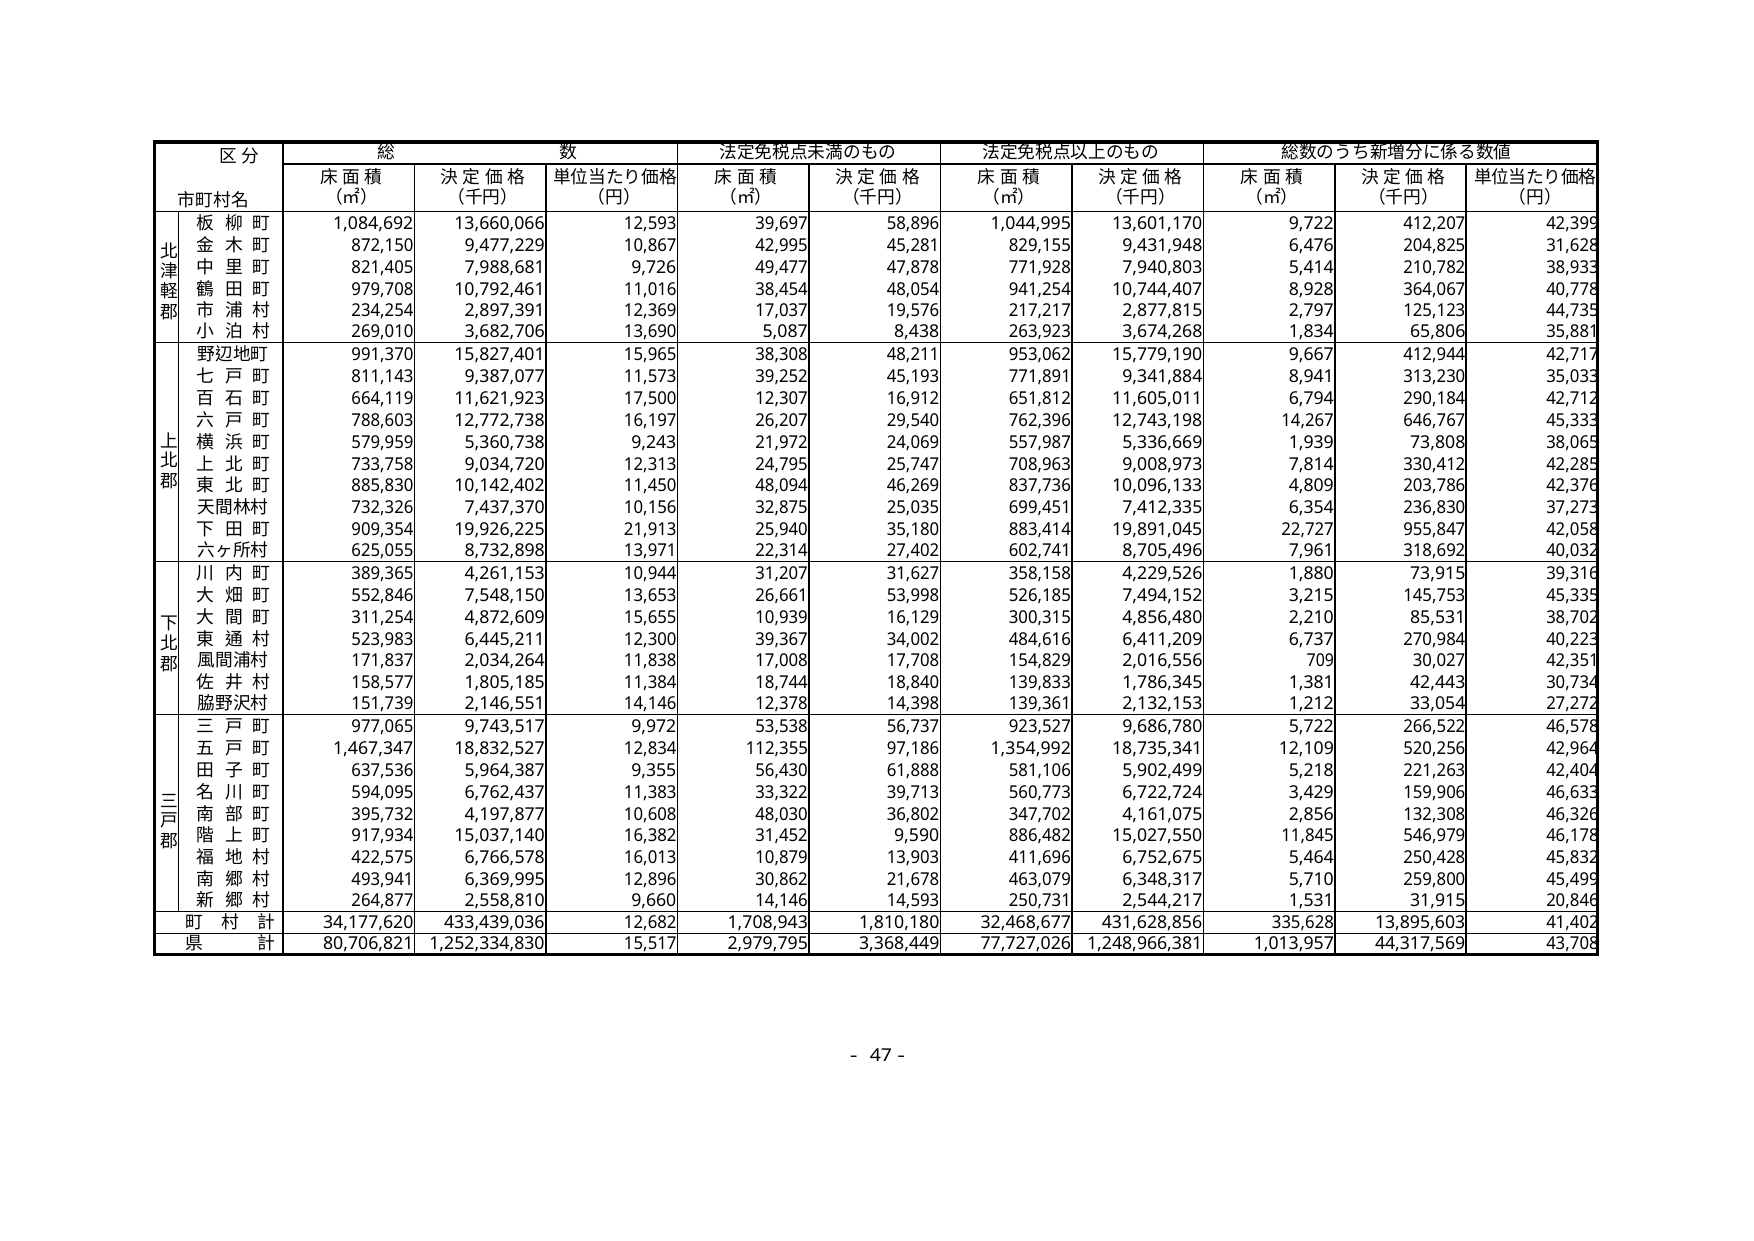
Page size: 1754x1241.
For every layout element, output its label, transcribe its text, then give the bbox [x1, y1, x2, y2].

table_cell 552,846 [284, 584, 414, 606]
table_cell 9,243 [547, 431, 677, 453]
table_cell 決 定 価 格 （千円） [415, 165, 545, 211]
table_cell 53,538 [678, 715, 808, 737]
table_cell 11,450 [547, 475, 677, 496]
table_cell 村 [245, 890, 282, 911]
table_cell 大 [179, 584, 216, 606]
table_cell 16,129 [810, 606, 940, 628]
table_cell 9,667 [1204, 343, 1334, 365]
table_cell 県 [179, 934, 216, 953]
table_cell 35,881 [1467, 321, 1596, 342]
table_cell 村 [245, 846, 282, 868]
table_cell 15,037,140 [415, 825, 545, 846]
table_cell 1,834 [1204, 321, 1334, 342]
table_cell 町 [245, 234, 282, 256]
table_cell 6,766,578 [415, 846, 545, 868]
table_cell 159,906 [1336, 781, 1465, 803]
table_cell 39,367 [678, 628, 808, 649]
table_cell 9,726 [547, 256, 677, 278]
table_cell 床 面 積 （㎡） [284, 165, 414, 211]
table_cell 町 [245, 278, 282, 299]
table_cell 493,941 [284, 868, 414, 890]
table_cell 43,708 [1467, 934, 1596, 953]
table_cell 132,308 [1336, 803, 1465, 824]
table_cell 15,965 [547, 343, 677, 365]
table_cell 14,398 [810, 693, 940, 714]
table_cell 12,307 [678, 387, 808, 409]
table_cell 11,838 [547, 650, 677, 671]
table_cell 三戸郡 [156, 715, 178, 911]
table_cell 階 [179, 825, 216, 846]
table_cell 部 [216, 803, 245, 824]
table_cell 計 [245, 934, 282, 953]
table_cell 259,800 [1336, 868, 1465, 890]
table_cell 37,273 [1467, 496, 1596, 518]
table_header 数 [546, 144, 677, 163]
table_cell 31,452 [678, 825, 808, 846]
table_cell 町 [245, 825, 282, 846]
table_cell 45,499 [1467, 868, 1596, 890]
table_cell 10,156 [547, 496, 677, 518]
table_cell 5,964,387 [415, 759, 545, 781]
table_cell 小 [179, 321, 216, 342]
table_cell 井 [216, 671, 245, 693]
table_cell 139,361 [941, 693, 1071, 714]
table_cell 27,272 [1467, 693, 1596, 714]
table_cell 39,252 [678, 365, 808, 387]
table_cell 9,431,948 [1073, 234, 1203, 256]
table_cell 1,044,995 [941, 212, 1071, 234]
table_cell 73,915 [1336, 562, 1465, 584]
table_cell 42,058 [1467, 518, 1596, 540]
table_cell 五 [179, 737, 216, 759]
table_cell 48,054 [810, 278, 940, 299]
table_cell 36,802 [810, 803, 940, 824]
table_cell 11,605,011 [1073, 387, 1203, 409]
table_cell 郷 [216, 868, 245, 890]
table_cell 29,540 [810, 409, 940, 431]
table_cell 柳 [216, 212, 245, 234]
table_cell 10,142,402 [415, 475, 545, 496]
table_cell 42,995 [678, 234, 808, 256]
table_cell 浜 [216, 431, 245, 453]
table_cell 411,696 [941, 846, 1071, 868]
table_cell 637,536 [284, 759, 414, 781]
table_cell 581,106 [941, 759, 1071, 781]
table_cell 829,155 [941, 234, 1071, 256]
table_cell 10,879 [678, 846, 808, 868]
table_cell 26,661 [678, 584, 808, 606]
table_cell 9,387,077 [415, 365, 545, 387]
table_cell 709 [1204, 650, 1334, 671]
table_cell 11,621,923 [415, 387, 545, 409]
table_cell 210,782 [1336, 256, 1465, 278]
table_cell 川 [179, 562, 216, 584]
table_cell 886,482 [941, 825, 1071, 846]
table_cell 5,710 [1204, 868, 1334, 890]
table_cell 下北郡 [156, 562, 178, 714]
table_cell 8,732,898 [415, 540, 545, 561]
table_cell 42,285 [1467, 453, 1596, 474]
table_cell 下 [179, 518, 216, 540]
table_cell 町 [245, 365, 282, 387]
table_cell 天間林村 [179, 496, 282, 518]
table_cell 15,779,190 [1073, 343, 1203, 365]
table_cell 318,692 [1336, 540, 1465, 561]
table_cell 12,772,738 [415, 409, 545, 431]
table_cell 2,558,810 [415, 890, 545, 911]
table_cell 15,655 [547, 606, 677, 628]
table_cell 885,830 [284, 475, 414, 496]
table_header 法定免税点以上のもの [941, 144, 1203, 163]
table_cell 46,178 [1467, 825, 1596, 846]
table_cell 7,961 [1204, 540, 1334, 561]
table_cell 39,316 [1467, 562, 1596, 584]
table_cell 11,573 [547, 365, 677, 387]
table_cell 17,708 [810, 650, 940, 671]
table_cell 15,517 [547, 934, 677, 953]
table_header 総数のうち新増分に係る数値 [1204, 144, 1596, 163]
table_cell 町 [245, 387, 282, 409]
table_cell 2,034,264 [415, 650, 545, 671]
table_cell 1,708,943 [678, 912, 808, 932]
table_cell 佐 [179, 671, 216, 693]
table_cell 30,862 [678, 868, 808, 890]
table_cell 1,381 [1204, 671, 1334, 693]
table_cell 床 面 積 （㎡） [678, 165, 808, 211]
table_cell 村 [245, 321, 282, 342]
table_cell 25,747 [810, 453, 940, 474]
table_cell 12,682 [547, 912, 677, 932]
table_cell 21,972 [678, 431, 808, 453]
table_cell 3,682,706 [415, 321, 545, 342]
table_cell 422,575 [284, 846, 414, 868]
table_cell 358,158 [941, 562, 1071, 584]
table_cell 10,096,133 [1073, 475, 1203, 496]
table_cell 38,065 [1467, 431, 1596, 453]
table_cell 34,002 [810, 628, 940, 649]
table_cell 125,123 [1336, 300, 1465, 321]
table_cell 42,351 [1467, 650, 1596, 671]
table_cell 2,016,556 [1073, 650, 1203, 671]
table_cell 290,184 [1336, 387, 1465, 409]
table_cell 4,261,153 [415, 562, 545, 584]
table_cell 決 定 価 格 （千円） [810, 165, 940, 211]
table_cell 35,180 [810, 518, 940, 540]
table_cell 9,660 [547, 890, 677, 911]
table_cell 3,674,268 [1073, 321, 1203, 342]
table_cell 3,429 [1204, 781, 1334, 803]
table_cell 町 [245, 453, 282, 474]
table_cell 10,867 [547, 234, 677, 256]
table_cell [156, 934, 178, 953]
table_cell 町 [245, 212, 282, 234]
table_cell 145,753 [1336, 584, 1465, 606]
table_cell 97,186 [810, 737, 940, 759]
table_cell 154,829 [941, 650, 1071, 671]
table_cell 5,087 [678, 321, 808, 342]
table_cell 5,722 [1204, 715, 1334, 737]
table_cell 12,743,198 [1073, 409, 1203, 431]
table_cell 村 [245, 300, 282, 321]
table_cell 270,984 [1336, 628, 1465, 649]
table_cell 六 [179, 409, 216, 431]
table_cell 戸 [216, 365, 245, 387]
table_cell 内 [216, 562, 245, 584]
table_cell 433,439,036 [415, 912, 545, 932]
table_cell 8,705,496 [1073, 540, 1203, 561]
table_cell 決 定 価 格 （千円） [1073, 165, 1203, 211]
table_cell 畑 [216, 584, 245, 606]
table_cell 58,896 [810, 212, 940, 234]
table_cell 35,033 [1467, 365, 1596, 387]
table_cell 139,833 [941, 671, 1071, 693]
table_cell 村 [216, 912, 245, 932]
table_cell 東 [179, 628, 216, 649]
table_cell 1,252,334,830 [415, 934, 545, 953]
table_cell 4,197,877 [415, 803, 545, 824]
table_cell 771,928 [941, 256, 1071, 278]
table_cell 13,660,066 [415, 212, 545, 234]
table_cell 625,055 [284, 540, 414, 561]
table_cell 12,593 [547, 212, 677, 234]
table_cell 2,877,815 [1073, 300, 1203, 321]
table_cell 12,896 [547, 868, 677, 890]
table_cell 40,032 [1467, 540, 1596, 561]
table_cell 2,979,795 [678, 934, 808, 953]
table_cell 17,008 [678, 650, 808, 671]
table_cell 56,430 [678, 759, 808, 781]
table_cell 南 [179, 803, 216, 824]
table_cell 651,812 [941, 387, 1071, 409]
table_cell 977,065 [284, 715, 414, 737]
table_cell 田 [216, 518, 245, 540]
table_cell 484,616 [941, 628, 1071, 649]
table_cell 町 [245, 256, 282, 278]
table_cell 8,928 [1204, 278, 1334, 299]
table_cell 13,653 [547, 584, 677, 606]
table_cell 9,341,884 [1073, 365, 1203, 387]
table_cell 13,971 [547, 540, 677, 561]
table_cell 395,732 [284, 803, 414, 824]
table_cell 単位当たり価格 （円） [547, 165, 677, 211]
table_cell 6,762,437 [415, 781, 545, 803]
table_cell 21,678 [810, 868, 940, 890]
table_cell 村 [245, 868, 282, 890]
table_cell 32,875 [678, 496, 808, 518]
table_cell 217,217 [941, 300, 1071, 321]
table_cell 463,079 [941, 868, 1071, 890]
table_cell 560,773 [941, 781, 1071, 803]
table_cell 6,369,995 [415, 868, 545, 890]
table_cell 15,827,401 [415, 343, 545, 365]
table_cell 42,443 [1336, 671, 1465, 693]
table_cell 811,143 [284, 365, 414, 387]
table_cell 6,476 [1204, 234, 1334, 256]
table_cell 12,109 [1204, 737, 1334, 759]
table_cell 42,712 [1467, 387, 1596, 409]
table_cell 9,008,973 [1073, 453, 1203, 474]
table_cell 9,590 [810, 825, 940, 846]
table_cell 戸 [216, 409, 245, 431]
table_cell 30,027 [1336, 650, 1465, 671]
table_cell 699,451 [941, 496, 1071, 518]
table_cell 6,348,317 [1073, 868, 1203, 890]
table_cell 7,814 [1204, 453, 1334, 474]
table_cell 18,735,341 [1073, 737, 1203, 759]
table_cell 6,411,209 [1073, 628, 1203, 649]
table_cell 39,713 [810, 781, 940, 803]
table_cell 364,067 [1336, 278, 1465, 299]
table_cell 1,467,347 [284, 737, 414, 759]
table_cell 三 [179, 715, 216, 737]
table_cell 7,940,803 [1073, 256, 1203, 278]
table_cell 1,810,180 [810, 912, 940, 932]
table_cell 171,837 [284, 650, 414, 671]
table_cell 979,708 [284, 278, 414, 299]
table_cell 73,808 [1336, 431, 1465, 453]
table_cell 脇野沢村 [179, 693, 282, 714]
table_cell 1,084,692 [284, 212, 414, 234]
table_cell 31,628 [1467, 234, 1596, 256]
table_cell 1,805,185 [415, 671, 545, 693]
table_cell 48,211 [810, 343, 940, 365]
table_cell 6,445,211 [415, 628, 545, 649]
table_cell 床 面 積 （㎡） [941, 165, 1071, 211]
table_cell 313,230 [1336, 365, 1465, 387]
table_cell 5,464 [1204, 846, 1334, 868]
table_cell 9,355 [547, 759, 677, 781]
table_cell 4,809 [1204, 475, 1334, 496]
table_cell 45,333 [1467, 409, 1596, 431]
table_cell 46,578 [1467, 715, 1596, 737]
table_cell 子 [216, 759, 245, 781]
table_cell 32,468,677 [941, 912, 1071, 932]
table_cell 34,177,620 [284, 912, 414, 932]
table_cell 203,786 [1336, 475, 1465, 496]
table_cell 1,531 [1204, 890, 1334, 911]
table_cell 48,030 [678, 803, 808, 824]
table_cell 14,593 [810, 890, 940, 911]
table_cell 526,185 [941, 584, 1071, 606]
table_cell 38,454 [678, 278, 808, 299]
table_cell 石 [216, 387, 245, 409]
table_cell 664,119 [284, 387, 414, 409]
table_cell 町 [245, 475, 282, 496]
table_cell 33,054 [1336, 693, 1465, 714]
table_cell 335,628 [1204, 912, 1334, 932]
table_cell 中 [179, 256, 216, 278]
table_cell 38,702 [1467, 606, 1596, 628]
table_cell 上 [216, 825, 245, 846]
table_cell 25,940 [678, 518, 808, 540]
table_cell 46,326 [1467, 803, 1596, 824]
table_cell 大 [179, 606, 216, 628]
table_cell 9,686,780 [1073, 715, 1203, 737]
table_cell 16,197 [547, 409, 677, 431]
table_cell 10,944 [547, 562, 677, 584]
table_cell 1,013,957 [1204, 934, 1334, 953]
table_cell 10,608 [547, 803, 677, 824]
table_cell 村 [245, 628, 282, 649]
table_cell 909,354 [284, 518, 414, 540]
table_cell 田 [179, 759, 216, 781]
table_cell 17,500 [547, 387, 677, 409]
table_cell 11,384 [547, 671, 677, 693]
table_cell 16,912 [810, 387, 940, 409]
table_cell 風間浦村 [179, 650, 282, 671]
table_cell 4,229,526 [1073, 562, 1203, 584]
table_cell 264,877 [284, 890, 414, 911]
table_cell 1,880 [1204, 562, 1334, 584]
table_cell 12,834 [547, 737, 677, 759]
table_cell 45,335 [1467, 584, 1596, 606]
table_cell 300,315 [941, 606, 1071, 628]
table_cell 5,218 [1204, 759, 1334, 781]
table_cell 田 [216, 278, 245, 299]
table_cell 町 [245, 584, 282, 606]
table_cell 41,402 [1467, 912, 1596, 932]
table_cell 18,840 [810, 671, 940, 693]
table_cell 31,915 [1336, 890, 1465, 911]
table_cell 40,223 [1467, 628, 1596, 649]
table_cell 野辺地町 [179, 343, 282, 365]
table_cell 14,146 [678, 890, 808, 911]
table_cell 42,404 [1467, 759, 1596, 781]
table_cell 決 定 価 格 （千円） [1336, 165, 1465, 211]
table_cell 16,013 [547, 846, 677, 868]
table_cell 53,998 [810, 584, 940, 606]
table_cell 5,336,669 [1073, 431, 1203, 453]
table_cell 12,313 [547, 453, 677, 474]
table_cell 44,317,569 [1336, 934, 1465, 953]
table_cell 941,254 [941, 278, 1071, 299]
table_cell 8,438 [810, 321, 940, 342]
table_cell 10,744,407 [1073, 278, 1203, 299]
table_cell 22,727 [1204, 518, 1334, 540]
table_cell 523,983 [284, 628, 414, 649]
table_cell 15,027,550 [1073, 825, 1203, 846]
table_cell 20,846 [1467, 890, 1596, 911]
table_cell 412,207 [1336, 212, 1465, 234]
table_cell 45,832 [1467, 846, 1596, 868]
table_cell 12,369 [547, 300, 677, 321]
table_cell 1,212 [1204, 693, 1334, 714]
table_cell 町 [245, 518, 282, 540]
table_cell 上 [179, 453, 216, 474]
table_cell 85,531 [1336, 606, 1465, 628]
table_cell 21,913 [547, 518, 677, 540]
table_cell 6,794 [1204, 387, 1334, 409]
table_cell 6,752,675 [1073, 846, 1203, 868]
table_cell 44,735 [1467, 300, 1596, 321]
table_cell 112,355 [678, 737, 808, 759]
table_cell 8,941 [1204, 365, 1334, 387]
table_cell 557,987 [941, 431, 1071, 453]
table_cell 311,254 [284, 606, 414, 628]
table_cell 計 [245, 912, 282, 932]
table_cell 金 [179, 234, 216, 256]
table_cell 七 [179, 365, 216, 387]
table_cell [216, 934, 245, 953]
table_cell 61,888 [810, 759, 940, 781]
table_cell 45,193 [810, 365, 940, 387]
table_cell 町 [245, 606, 282, 628]
table_cell 川 [216, 781, 245, 803]
table_cell 5,414 [1204, 256, 1334, 278]
table_cell 9,034,720 [415, 453, 545, 474]
table_cell 39,697 [678, 212, 808, 234]
table_cell 北津軽郡 [156, 212, 178, 342]
text - 47 - [847, 1043, 908, 1067]
table_cell 北 [216, 453, 245, 474]
table_cell 80,706,821 [284, 934, 414, 953]
table_cell 里 [216, 256, 245, 278]
table_cell 12,378 [678, 693, 808, 714]
table_cell 234,254 [284, 300, 414, 321]
table_cell 708,963 [941, 453, 1071, 474]
table_cell 7,494,152 [1073, 584, 1203, 606]
table_cell 9,743,517 [415, 715, 545, 737]
table_cell 6,722,724 [1073, 781, 1203, 803]
table_cell 923,527 [941, 715, 1071, 737]
table_cell 町 [245, 562, 282, 584]
table_cell 42,964 [1467, 737, 1596, 759]
table_cell 4,161,075 [1073, 803, 1203, 824]
table_cell 14,146 [547, 693, 677, 714]
table_cell 4,872,609 [415, 606, 545, 628]
table_cell 13,895,603 [1336, 912, 1465, 932]
table_cell 7,437,370 [415, 496, 545, 518]
table_cell 2,897,391 [415, 300, 545, 321]
table_cell 3,215 [1204, 584, 1334, 606]
table_cell 42,717 [1467, 343, 1596, 365]
table_cell 町 [245, 781, 282, 803]
table_cell 横 [179, 431, 216, 453]
table_cell 10,792,461 [415, 278, 545, 299]
table_cell 18,744 [678, 671, 808, 693]
table_cell 南 [179, 868, 216, 890]
table_cell 町 [245, 431, 282, 453]
table_cell 1,786,345 [1073, 671, 1203, 693]
table_cell 単位当たり価格 （円） [1467, 165, 1596, 211]
table_cell 250,731 [941, 890, 1071, 911]
table_cell 25,035 [810, 496, 940, 518]
table_cell 771,891 [941, 365, 1071, 387]
table_cell 389,365 [284, 562, 414, 584]
table_cell 11,845 [1204, 825, 1334, 846]
table_cell 330,412 [1336, 453, 1465, 474]
table_cell 六ヶ所村 [179, 540, 282, 561]
table_cell 7,412,335 [1073, 496, 1203, 518]
table_cell 9,722 [1204, 212, 1334, 234]
table_cell 新 [179, 890, 216, 911]
table_cell 762,396 [941, 409, 1071, 431]
table_cell 151,739 [284, 693, 414, 714]
table_cell 991,370 [284, 343, 414, 365]
table_cell 33,322 [678, 781, 808, 803]
table_cell 31,627 [810, 562, 940, 584]
table_cell 3,368,449 [810, 934, 940, 953]
table_cell 町 [179, 912, 216, 932]
table_cell 917,934 [284, 825, 414, 846]
table_cell 646,767 [1336, 409, 1465, 431]
table_cell 12,300 [547, 628, 677, 649]
table_cell 56,737 [810, 715, 940, 737]
table_cell 戸 [216, 737, 245, 759]
table_cell 板 [179, 212, 216, 234]
table_cell 14,267 [1204, 409, 1334, 431]
table_cell 19,926,225 [415, 518, 545, 540]
table_header [415, 144, 546, 163]
table_cell 431,628,856 [1073, 912, 1203, 932]
table_cell 1,248,966,381 [1073, 934, 1203, 953]
table_cell 浦 [216, 300, 245, 321]
table_cell 町 [245, 715, 282, 737]
table_cell 77,727,026 [941, 934, 1071, 953]
table_cell 204,825 [1336, 234, 1465, 256]
table_cell 17,037 [678, 300, 808, 321]
table_cell 788,603 [284, 409, 414, 431]
table_cell 町 [245, 803, 282, 824]
table_cell 250,428 [1336, 846, 1465, 868]
table_cell 955,847 [1336, 518, 1465, 540]
table_cell 594,095 [284, 781, 414, 803]
table_cell 2,856 [1204, 803, 1334, 824]
table_cell 16,382 [547, 825, 677, 846]
table_cell 65,806 [1336, 321, 1465, 342]
table_cell 11,383 [547, 781, 677, 803]
table_cell 38,308 [678, 343, 808, 365]
table_cell 百 [179, 387, 216, 409]
table_cell 22,314 [678, 540, 808, 561]
table_cell 24,795 [678, 453, 808, 474]
table_cell 27,402 [810, 540, 940, 561]
table_cell 13,690 [547, 321, 677, 342]
table_cell 6,354 [1204, 496, 1334, 518]
table_cell 東 [179, 475, 216, 496]
table_cell 24,069 [810, 431, 940, 453]
table_cell 北 [216, 475, 245, 496]
table_cell 7,548,150 [415, 584, 545, 606]
table_cell 間 [216, 606, 245, 628]
table_cell 347,702 [941, 803, 1071, 824]
table_cell 13,903 [810, 846, 940, 868]
table_cell 2,797 [1204, 300, 1334, 321]
table_cell 266,522 [1336, 715, 1465, 737]
table_cell 42,376 [1467, 475, 1596, 496]
table_cell 泊 [216, 321, 245, 342]
table_cell 263,923 [941, 321, 1071, 342]
table_cell 236,830 [1336, 496, 1465, 518]
table_cell 2,132,153 [1073, 693, 1203, 714]
table_cell 49,477 [678, 256, 808, 278]
table_cell 546,979 [1336, 825, 1465, 846]
table_cell 2,544,217 [1073, 890, 1203, 911]
table_cell 村 [245, 671, 282, 693]
table_cell 19,891,045 [1073, 518, 1203, 540]
table_cell 鶴 [179, 278, 216, 299]
table_cell 837,736 [941, 475, 1071, 496]
table_cell 821,405 [284, 256, 414, 278]
table_header 総 [284, 144, 414, 163]
table_cell 2,146,551 [415, 693, 545, 714]
table_cell 953,062 [941, 343, 1071, 365]
table_cell 18,832,527 [415, 737, 545, 759]
table_cell 福 [179, 846, 216, 868]
table_cell 5,360,738 [415, 431, 545, 453]
table_cell 13,601,170 [1073, 212, 1203, 234]
table_cell 6,737 [1204, 628, 1334, 649]
table_cell 47,878 [810, 256, 940, 278]
table_cell 42,399 [1467, 212, 1596, 234]
table_cell 床 面 積 （㎡） [1204, 165, 1334, 211]
table_cell 46,269 [810, 475, 940, 496]
table_cell 19,576 [810, 300, 940, 321]
table_cell 町 [245, 737, 282, 759]
table_cell 上北郡 [156, 343, 178, 561]
table_cell 7,988,681 [415, 256, 545, 278]
table_cell 2,210 [1204, 606, 1334, 628]
table_cell 732,326 [284, 496, 414, 518]
table_cell 11,016 [547, 278, 677, 299]
table_cell 48,094 [678, 475, 808, 496]
table_cell 412,944 [1336, 343, 1465, 365]
table_header 法定免税点未満のもの [678, 144, 940, 163]
table_cell 45,281 [810, 234, 940, 256]
table_cell 地 [216, 846, 245, 868]
table_cell 30,734 [1467, 671, 1596, 693]
table_cell 郷 [216, 890, 245, 911]
table_cell 883,414 [941, 518, 1071, 540]
table_cell 31,207 [678, 562, 808, 584]
table_cell 町 [245, 409, 282, 431]
table_cell 46,633 [1467, 781, 1596, 803]
table_cell 520,256 [1336, 737, 1465, 759]
table_cell 40,778 [1467, 278, 1596, 299]
table_cell 26,207 [678, 409, 808, 431]
table_cell [156, 912, 178, 932]
table_cell 221,263 [1336, 759, 1465, 781]
table_cell 町 [245, 759, 282, 781]
table_cell 10,939 [678, 606, 808, 628]
table_cell 579,959 [284, 431, 414, 453]
table_cell 市 [179, 300, 216, 321]
table_cell 9,477,229 [415, 234, 545, 256]
table_cell 38,933 [1467, 256, 1596, 278]
table_cell 通 [216, 628, 245, 649]
table_cell 4,856,480 [1073, 606, 1203, 628]
table_cell 戸 [216, 715, 245, 737]
table_cell 158,577 [284, 671, 414, 693]
table_cell 602,741 [941, 540, 1071, 561]
table_cell 1,354,992 [941, 737, 1071, 759]
table_header 区 分 市町村名 [156, 144, 282, 211]
table_cell 872,150 [284, 234, 414, 256]
table_cell 5,902,499 [1073, 759, 1203, 781]
table_cell 9,972 [547, 715, 677, 737]
table_cell 名 [179, 781, 216, 803]
table_cell 1,939 [1204, 431, 1334, 453]
table_cell 733,758 [284, 453, 414, 474]
table_cell 269,010 [284, 321, 414, 342]
table_cell 木 [216, 234, 245, 256]
